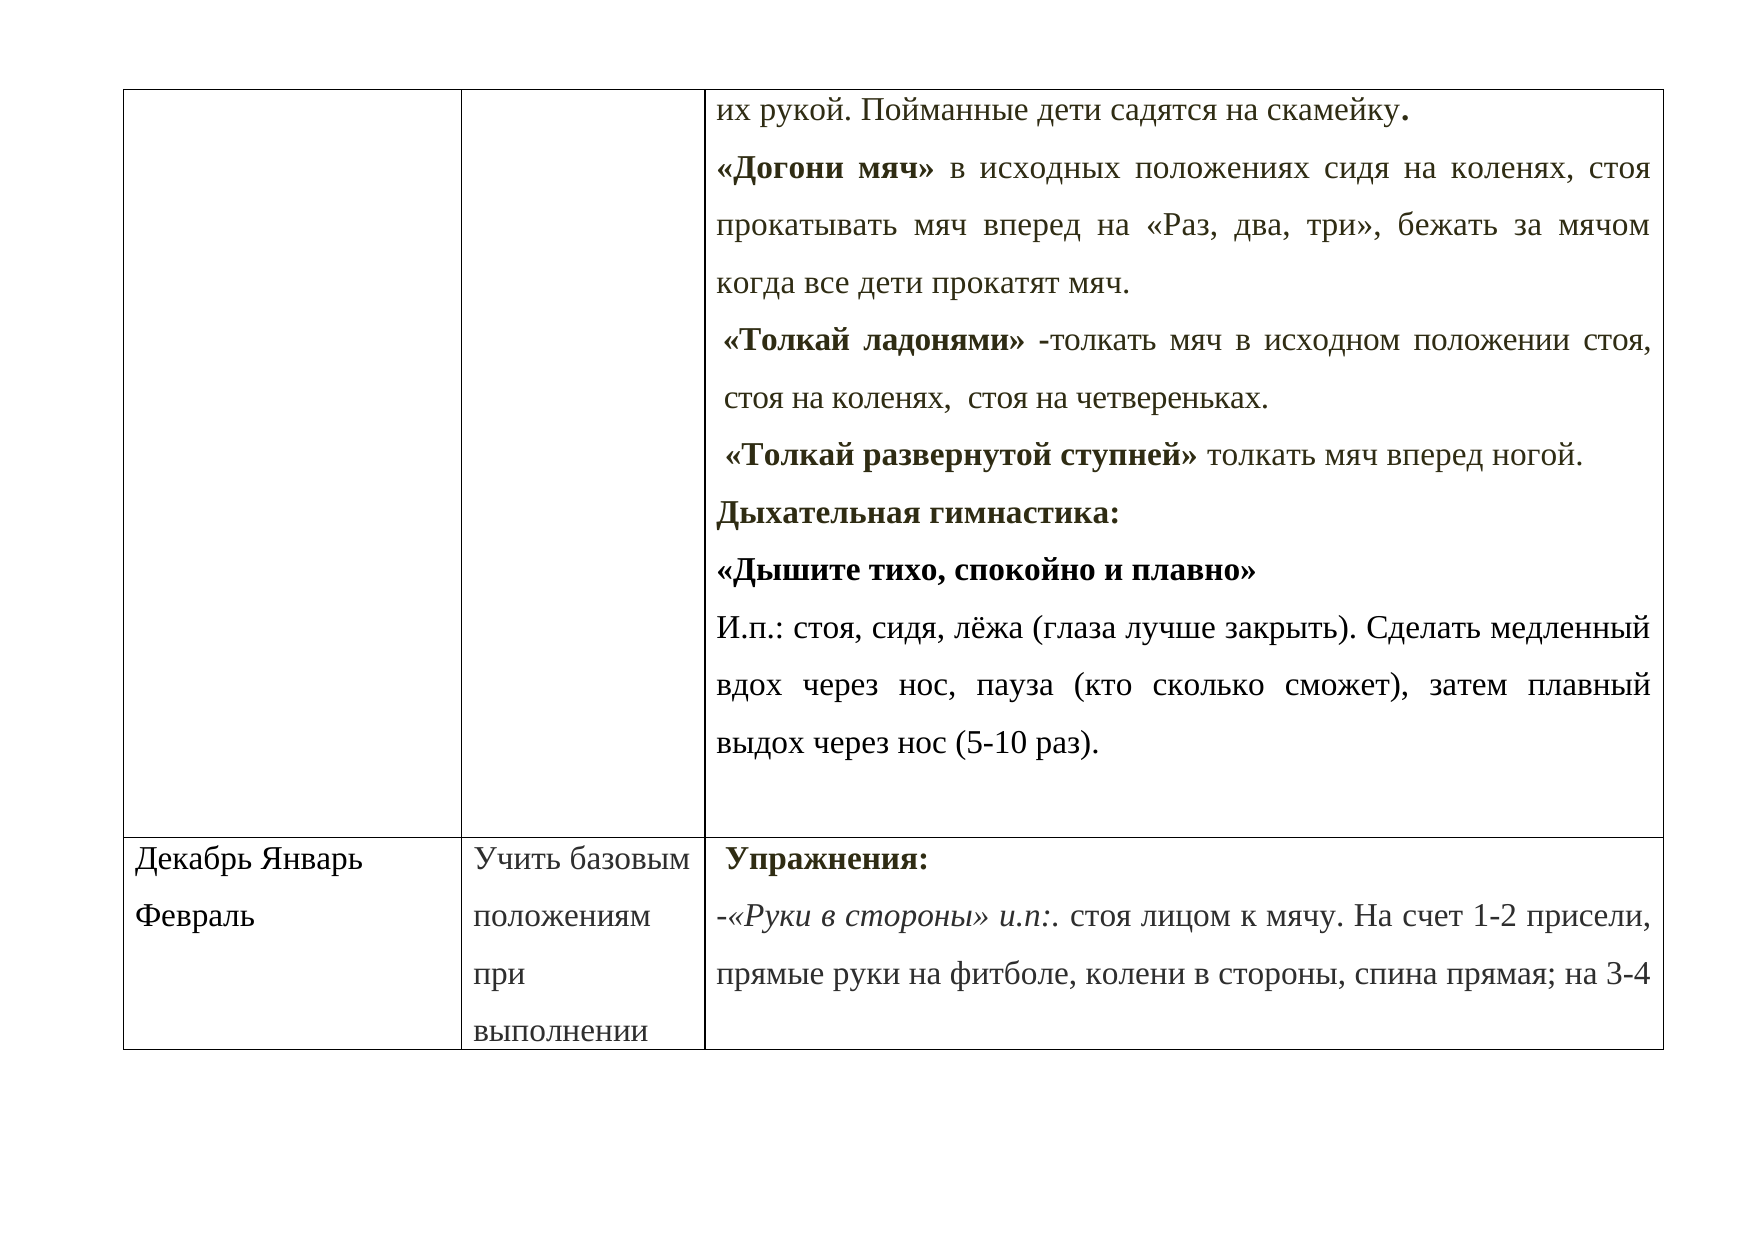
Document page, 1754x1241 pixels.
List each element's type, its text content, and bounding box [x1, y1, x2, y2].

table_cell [706, 90, 1663, 837]
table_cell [124, 838, 461, 1049]
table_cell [462, 90, 704, 837]
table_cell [124, 90, 461, 837]
